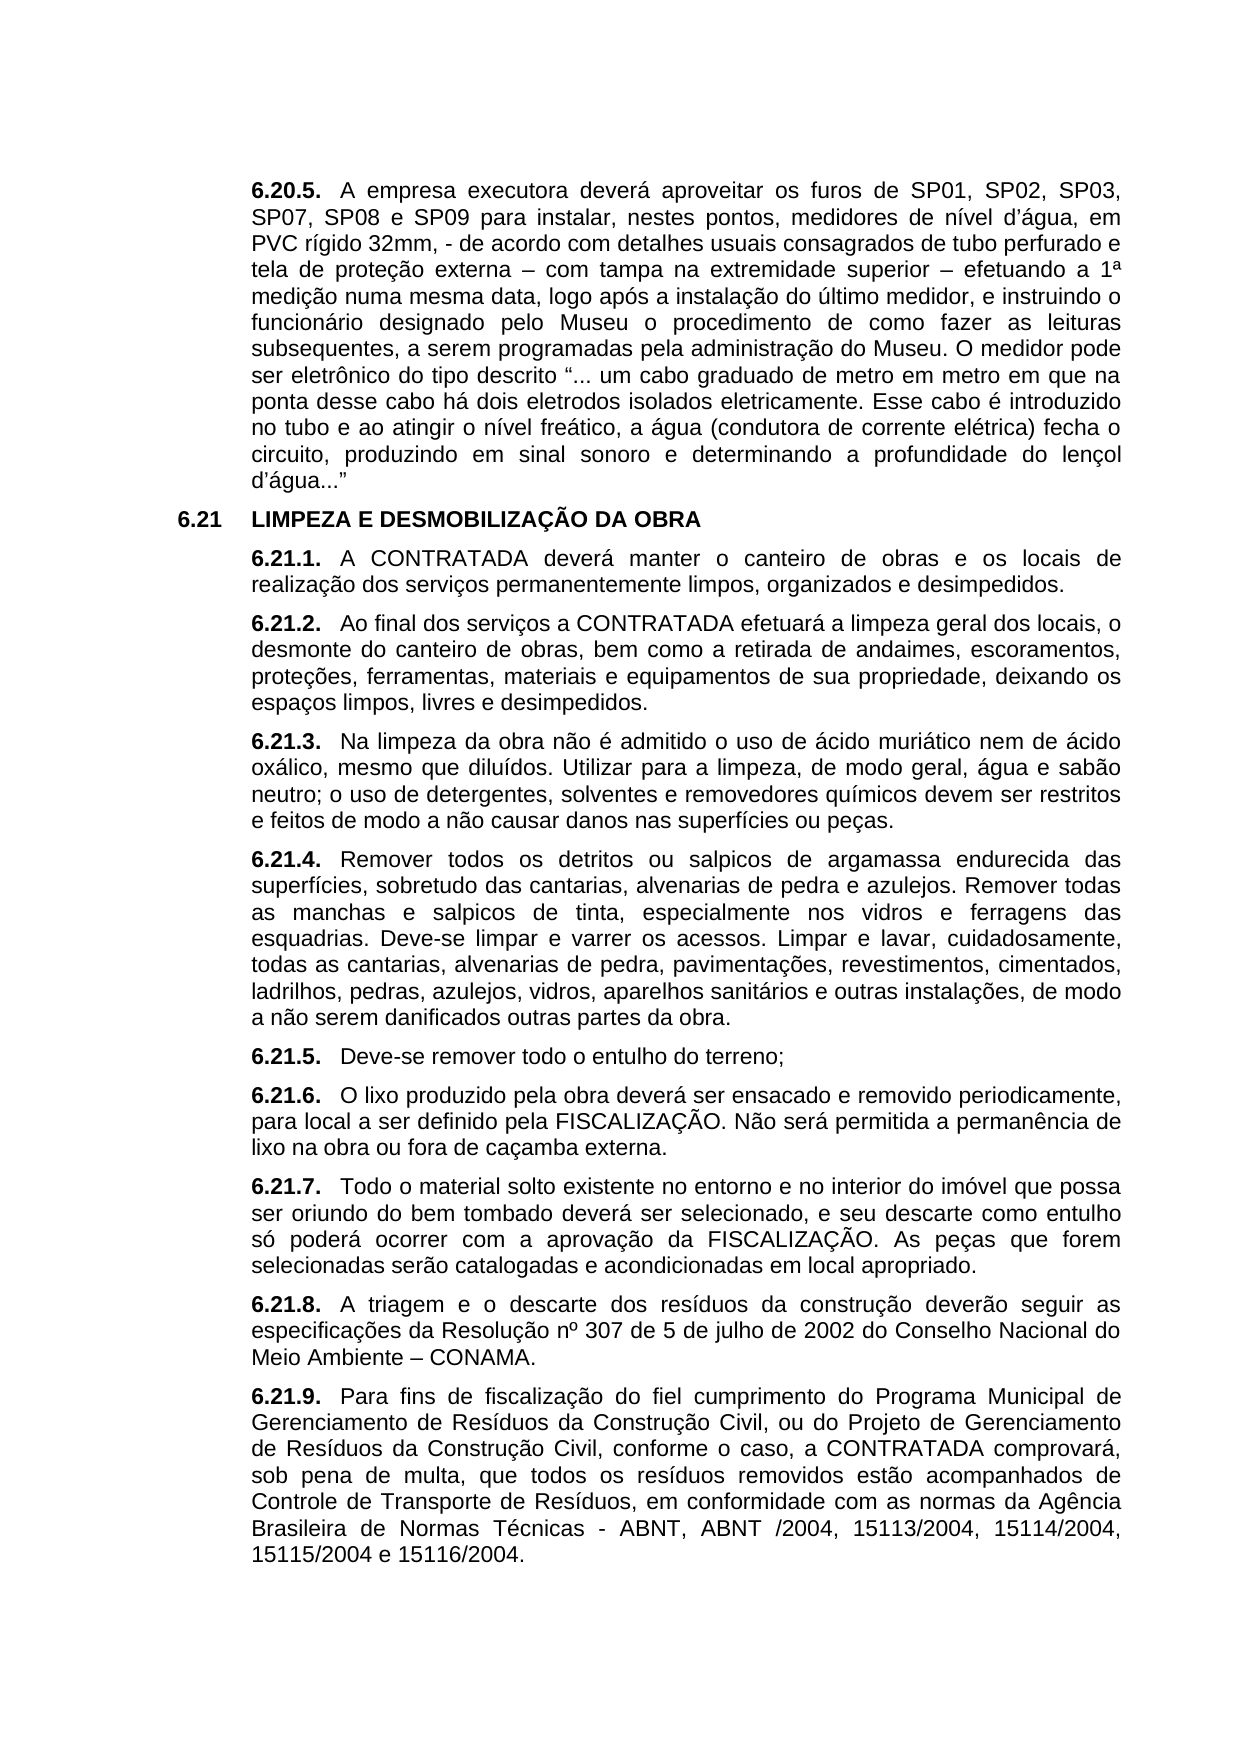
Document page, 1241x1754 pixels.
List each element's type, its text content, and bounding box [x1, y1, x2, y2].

text O lixo produzido pela obra deverá ser ensacado e removido periodicamente, para local a ser definido pela FISCALIZAÇÃO. Não será permitida a permanência de lixo na obra ou fora de caçamba externa. [251, 1082, 1122, 1161]
text Ao final dos serviços a CONTRATADA efetuará a limpeza geral dos locais, o desmonte do canteiro de obras, bem como a retirada de andaimes, escoramentos, proteções, ferramentas, materiais e equipamentos de sua propriedade, deixando os espaços limpos, livres e desimpedidos. [251, 610, 1122, 715]
text Na limpeza da obra não é admitido o uso de ácido muriático nem de ácido oxálico, mesmo que diluídos. Utilizar para a limpeza, de modo geral, água e sabão neutro; o uso de detergentes, solventes e removedores químicos devem ser restritos e feitos de modo a não causar danos nas superfícies ou peças. [251, 728, 1122, 833]
text A triagem e o descarte dos resíduos da construção deverão seguir as especificações da Resolução nº 307 de 5 de julho de 2002 do Conselho Nacional do Meio Ambiente – CONAMA. [251, 1291, 1122, 1370]
text A empresa executora deverá aproveitar os furos de SP01, SP02, SP03, SP07, SP08 e SP09 para instalar, nestes pontos, medidores de nível d’água, em PVC rígido 32mm, - de acordo com detalhes usuais consagrados de tubo perfurado e tela de proteção externa – com tampa na extremidade superior – efetuando a 1ª medição numa mesma data, logo após a instalação do último medidor, e instruindo o funcionário designado pelo Museu o procedimento de como fazer as leituras subsequentes, a serem programadas pela administração do Museu. O medidor pode ser eletrônico do tipo descrito “... um cabo graduado de metro em metro em que na ponta desse cabo há dois eletrodos isolados eletricamente. Esse cabo é introduzido no tubo e ao atingir o nível freático, a água (condutora de corrente elétrica) fecha o circuito, produzindo em sinal sonoro e determinando a profundidade do lençol d’água...” [251, 177, 1122, 493]
text Remover todos os detritos ou salpicos de argamassa endurecida das superfícies, sobretudo das cantarias, alvenarias de pedra e azulejos. Remover todas as manchas e salpicos de tinta, especialmente nos vidros e ferragens das esquadrias. Deve-se limpar e varrer os acessos. Limpar e lavar, cuidadosamente, todas as cantarias, alvenarias de pedra, pavimentações, revestimentos, cimentados, ladrilhos, pedras, azulejos, vidros, aparelhos sanitários e outras instalações, de modo a não serem danificados outras partes da obra. [251, 846, 1122, 1030]
text LIMPEZA E DESMOBILIZAÇÃO DA OBRA [177, 506, 1122, 532]
text A CONTRATADA deverá manter o canteiro de obras e os locais de realização dos serviços permanentemente limpos, organizados e desimpedidos. [251, 545, 1122, 597]
text Todo o material solto existente no entorno e no interior do imóvel que possa ser oriundo do bem tombado deverá ser selecionado, e seu descarte como entulho só poderá ocorrer com a aprovação da FISCALIZAÇÃO. As peças que forem selecionadas serão catalogadas e acondicionadas em local apropriado. [251, 1173, 1122, 1279]
text Deve-se remover todo o entulho do terreno; [251, 1043, 1122, 1069]
text Para fins de fiscalização do fiel cumprimento do Programa Municipal de Gerenciamento de Resíduos da Construção Civil, ou do Projeto de Gerenciamento de Resíduos da Construção Civil, conforme o caso, a CONTRATADA comprovará, sob pena de multa, que todos os resíduos removidos estão acompanhados de Controle de Transporte de Resíduos, em conformidade com as normas da Agência Brasileira de Normas Técnicas - ABNT, ABNT /2004, 15113/2004, 15114/2004, 15115/2004 e 15116/2004. [251, 1383, 1122, 1567]
